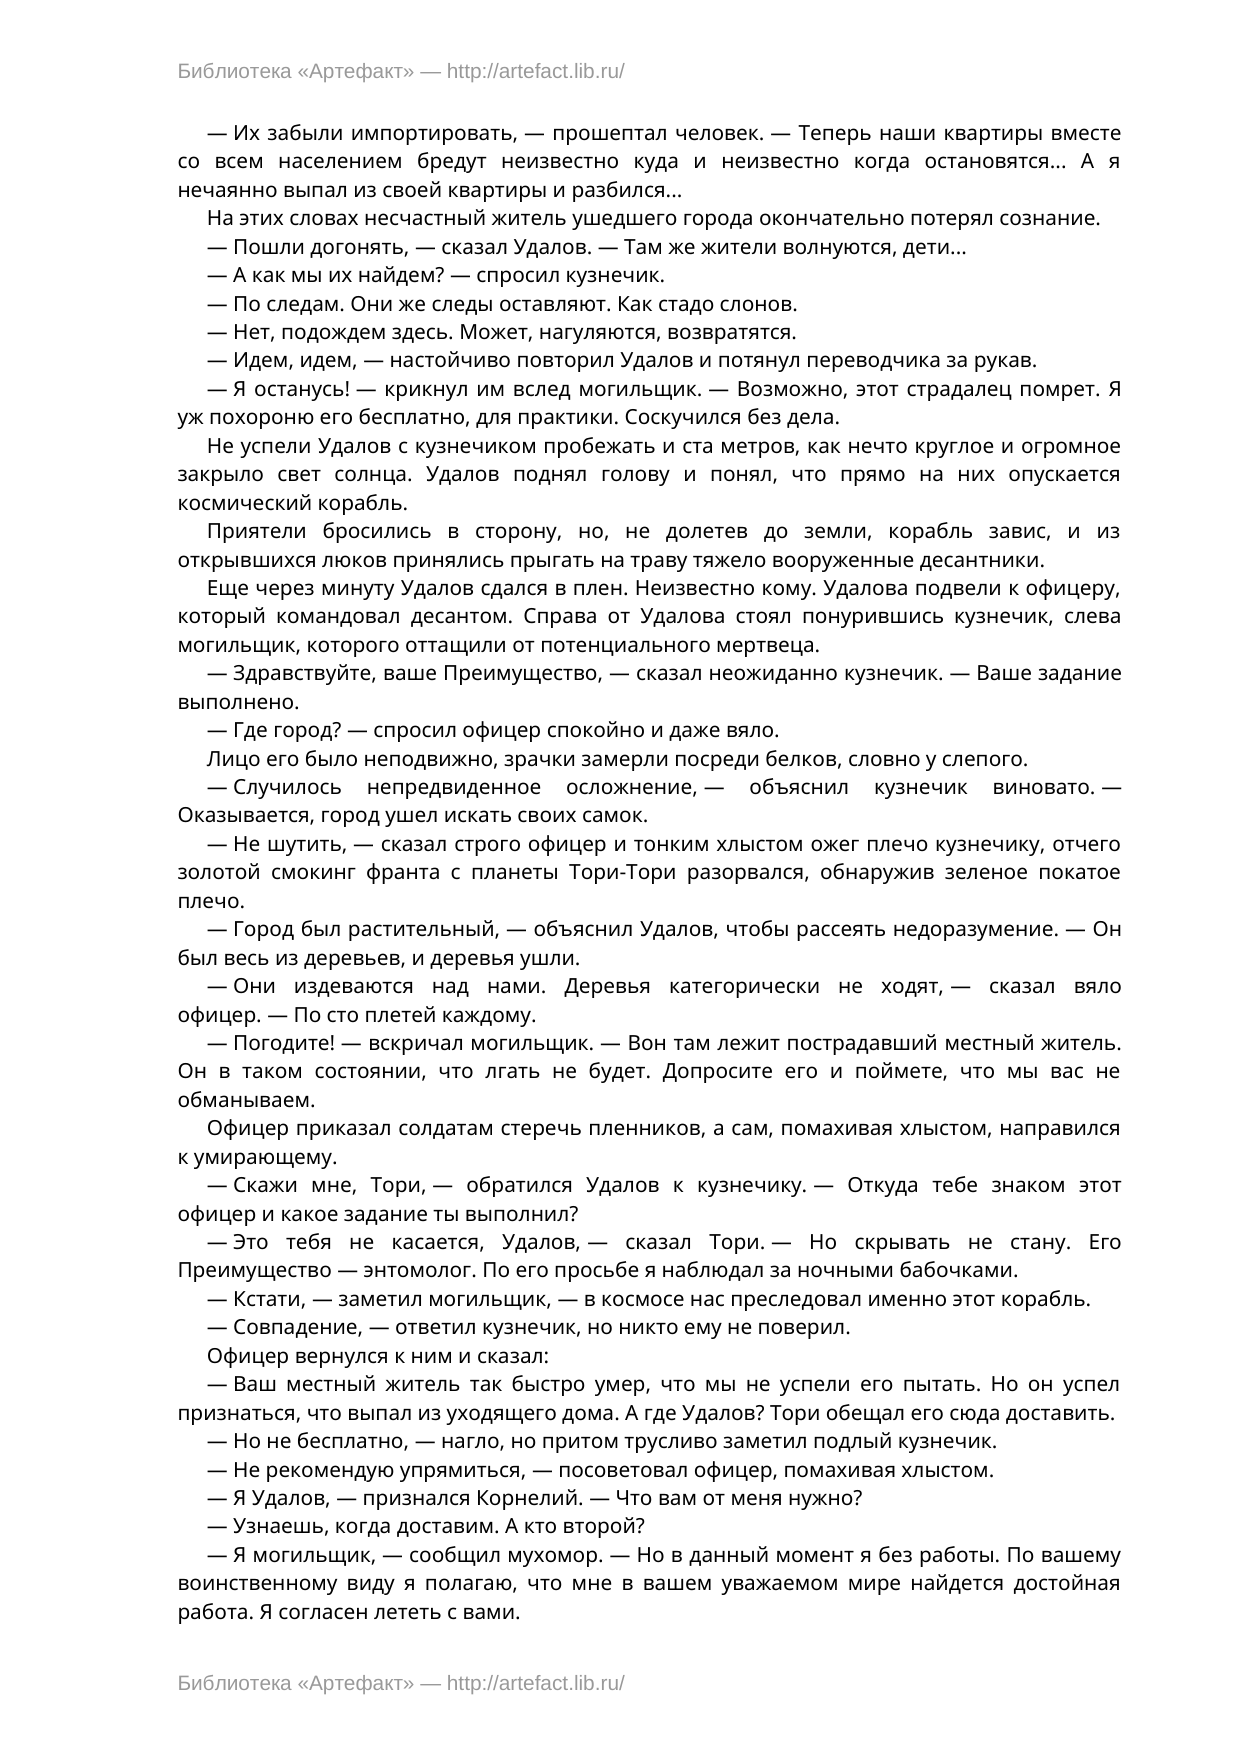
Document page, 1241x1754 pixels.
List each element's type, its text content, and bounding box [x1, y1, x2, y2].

text — Скажи мне, Тори, — обратился Удалов к кузнечику. — Откуда тебе знаком этот офицер и какое задание ты выполнил? [177, 1170, 1122, 1227]
text Лицо его было неподвижно, зрачки замерли посреди белков, словно у слепого. [177, 744, 1122, 772]
text — Где город? — спросил офицер спокойно и даже вяло. [177, 715, 1122, 744]
text — По следам. Они же следы оставляют. Как стадо слонов. [177, 289, 1122, 317]
text — Я останусь! — крикнул им вслед могильщик. — Возможно, этот страдалец помрет. Я уж похороню его бесплатно, для практики. Соскучился без дела. [177, 374, 1122, 431]
text Еще через минуту Удалов сдался в плен. Неизвестно кому. Удалова подвели к офицеру, который командовал десантом. Справа от Удалова стоял понурившись кузнечик, слева могильщик, которого оттащили от потенциального мертвеца. [177, 573, 1122, 658]
text — Не рекомендую упрямиться, — посоветовал офицер, помахивая хлыстом. [177, 1455, 1122, 1483]
text — Их забыли импортировать, — прошептал человек. — Теперь наши квартиры вместе со всем населением бредут неизвестно куда и неизвестно когда остановятся... А я нечаянно выпал из своей квартиры и разбился... [177, 118, 1122, 203]
text — Я Удалов, — признался Корнелий. — Что вам от меня нужно? [177, 1483, 1122, 1512]
text — Идем, идем, — настойчиво повторил Удалов и потянул переводчика за рукав. [177, 346, 1122, 374]
text — Но не бесплатно, — нагло, но притом трусливо заметил подлый кузнечик. [177, 1426, 1122, 1455]
text — Ваш местный житель так быстро умер, что мы не успели его пытать. Но он успел признаться, что выпал из уходящего дома. А где Удалов? Тори обещал его сюда доставить. [177, 1369, 1122, 1426]
text — А как мы их найдем? — спросил кузнечик. [177, 260, 1122, 289]
text — Я могильщик, — сообщил мухомор. — Но в данный момент я без работы. По вашему воинственному виду я полагаю, что мне в вашем уважаемом мире найдется достойная работа. Я согласен лететь с вами. [177, 1540, 1122, 1625]
text Офицер приказал солдатам стеречь пленников, а сам, помахивая хлыстом, направился к умирающему. [177, 1113, 1122, 1170]
text — Не шутить, — сказал строго офицер и тонким хлыстом ожег плечо кузнечику, отчего золотой смокинг франта с планеты Тори-Тори разорвался, обнаружив зеленое покатое плечо. [177, 829, 1122, 914]
text — Совпадение, — ответил кузнечик, но никто ему не поверил. [177, 1312, 1122, 1341]
text — Случилось непредвиденное осложнение, — объяснил кузнечик виновато. — Оказывается, город ушел искать своих самок. [177, 772, 1122, 829]
text — Погодите! — вскричал могильщик. — Вон там лежит пострадавший местный житель. Он в таком состоянии, что лгать не будет. Допросите его и поймете, что мы вас не обманываем. [177, 1028, 1122, 1113]
text — Кстати, — заметил могильщик, — в космосе нас преследовал именно этот корабль. [177, 1284, 1122, 1312]
text — Здравствуйте, ваше Преимущество, — сказал неожиданно кузнечик. — Ваше задание выполнено. [177, 658, 1122, 715]
text Приятели бросились в сторону, но, не долетев до земли, корабль завис, и из открывшихся люков принялись прыгать на траву тяжело вооруженные десантники. [177, 516, 1122, 573]
text Офицер вернулся к ним и сказал: [177, 1341, 1122, 1369]
text Не успели Удалов с кузнечиком пробежать и ста метров, как нечто круглое и огромное закрыло свет солнца. Удалов поднял голову и понял, что прямо на них опускается космический корабль. [177, 431, 1122, 516]
text — Нет, подождем здесь. Может, нагуляются, возвратятся. [177, 317, 1122, 346]
text — Они издеваются над нами. Деревья категорически не ходят, — сказал вяло офицер. — По сто плетей каждому. [177, 971, 1122, 1028]
text — Город был растительный, — объяснил Удалов, чтобы рассеять недоразумение. — Он был весь из деревьев, и деревья ушли. [177, 914, 1122, 971]
text На этих словах несчастный житель ушедшего города окончательно потерял сознание. [177, 203, 1122, 232]
text — Узнаешь, когда доставим. А кто второй? [177, 1512, 1122, 1540]
text — Пошли догонять, — сказал Удалов. — Там же жители волнуются, дети... [177, 232, 1122, 260]
text — Это тебя не касается, Удалов, — сказал Тори. — Но скрывать не стану. Его Преимущество — энтомолог. По его просьбе я наблюдал за ночными бабочками. [177, 1227, 1122, 1284]
